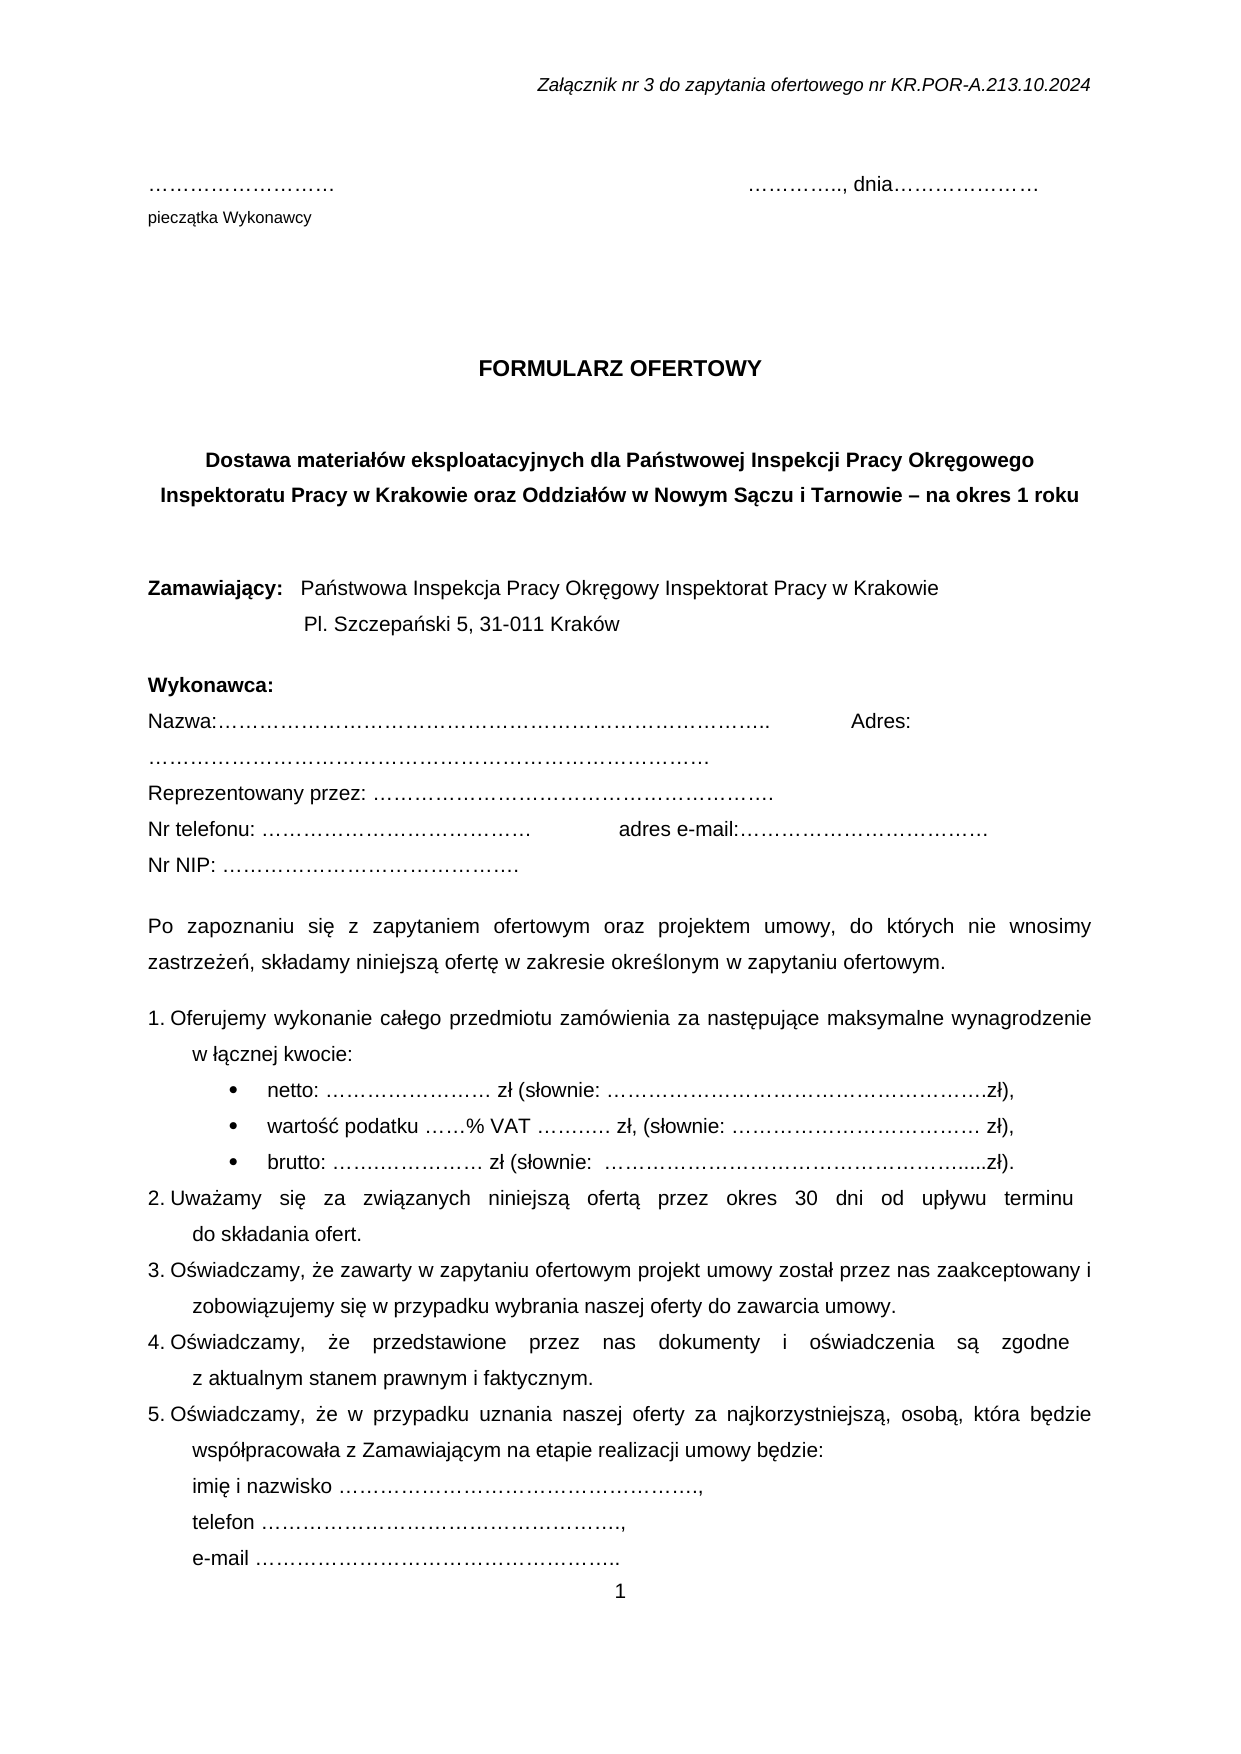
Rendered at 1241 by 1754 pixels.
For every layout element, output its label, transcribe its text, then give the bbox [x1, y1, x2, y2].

text Zamawiający: Państwowa Inspekcja Pracy Okręgowy Inspektorat Pracy w Krakowie [0, 576, 1093, 600]
list wartość podatku ……% VAT …….…. zł, (słownie: ……………………………… zł), [229, 1114, 1093, 1138]
text Nr NIP: ……………………………………. [0, 853, 1093, 877]
text Pl. Szczepański 5, 31-011 Kraków [0, 612, 1093, 636]
list Oświadczamy, że w przypadku uznania naszej oferty za najkorzystniejszą, osobą, która będzie współpracowała z Zamawiającym na etapie realizacji umowy będzie: [148, 1402, 1093, 1462]
text Dostawa materiałów eksploatacyjnych dla Państwowej Inspekcji Pracy Okręgowego Inspektoratu Pracy w Krakowie oraz Oddziałów w Nowym Sączu i Tarnowie – na okres 1 roku [148, 447, 1093, 507]
text Wykonawca: [0, 673, 1093, 697]
text telefon ……………………………………………., [192, 1510, 1093, 1534]
text pieczątka Wykonawcy [0, 208, 1093, 227]
text ……………………… ………….., dnia………………… [148, 172, 1093, 196]
list Uważamy się za związanych niniejszą ofertą przez okres 30 dni od upływu terminu do składania ofert. [148, 1186, 1093, 1246]
list Oświadczamy, że przedstawione przez nas dokumenty i oświadczenia są zgodne z aktualnym stanem prawnym i faktycznym. [148, 1330, 1093, 1390]
text FORMULARZ OFERTOWY [0, 355, 1093, 382]
text imię i nazwisko ……………………………………………., [192, 1474, 1093, 1498]
list brutto: …….…………… zł (słownie: …………………………………………….....zł). [229, 1150, 1093, 1174]
list Oświadczamy, że zawarty w zapytaniu ofertowym projekt umowy został przez nas zaakceptowany i zobowiązujemy się w przypadku wybrania naszej oferty do zawarcia umowy. [148, 1258, 1093, 1318]
text e-mail …………………………………………….. [192, 1546, 1093, 1569]
text Po zapoznaniu się z zapytaniem ofertowym oraz projektem umowy, do których nie wnosimy zastrzeżeń, składamy niniejszą ofertę w zakresie określonym w zapytaniu ofertowym. [148, 913, 1093, 973]
list Oferujemy wykonanie całego przedmiotu zamówienia za następujące maksymalne wynagrodzenie w łącznej kwocie: [148, 1006, 1093, 1066]
text Nr telefonu: ………………………………… adres e-mail:……………………………… [0, 817, 1093, 841]
text Reprezentowany przez: …………………………………………………. [0, 781, 1093, 805]
text Nazwa:…………………………………………………………………….. Adres:……………………………………………………………………… [148, 709, 1093, 769]
list netto: …………………… zł (słownie: ……………………………………………….zł), [229, 1078, 1093, 1102]
